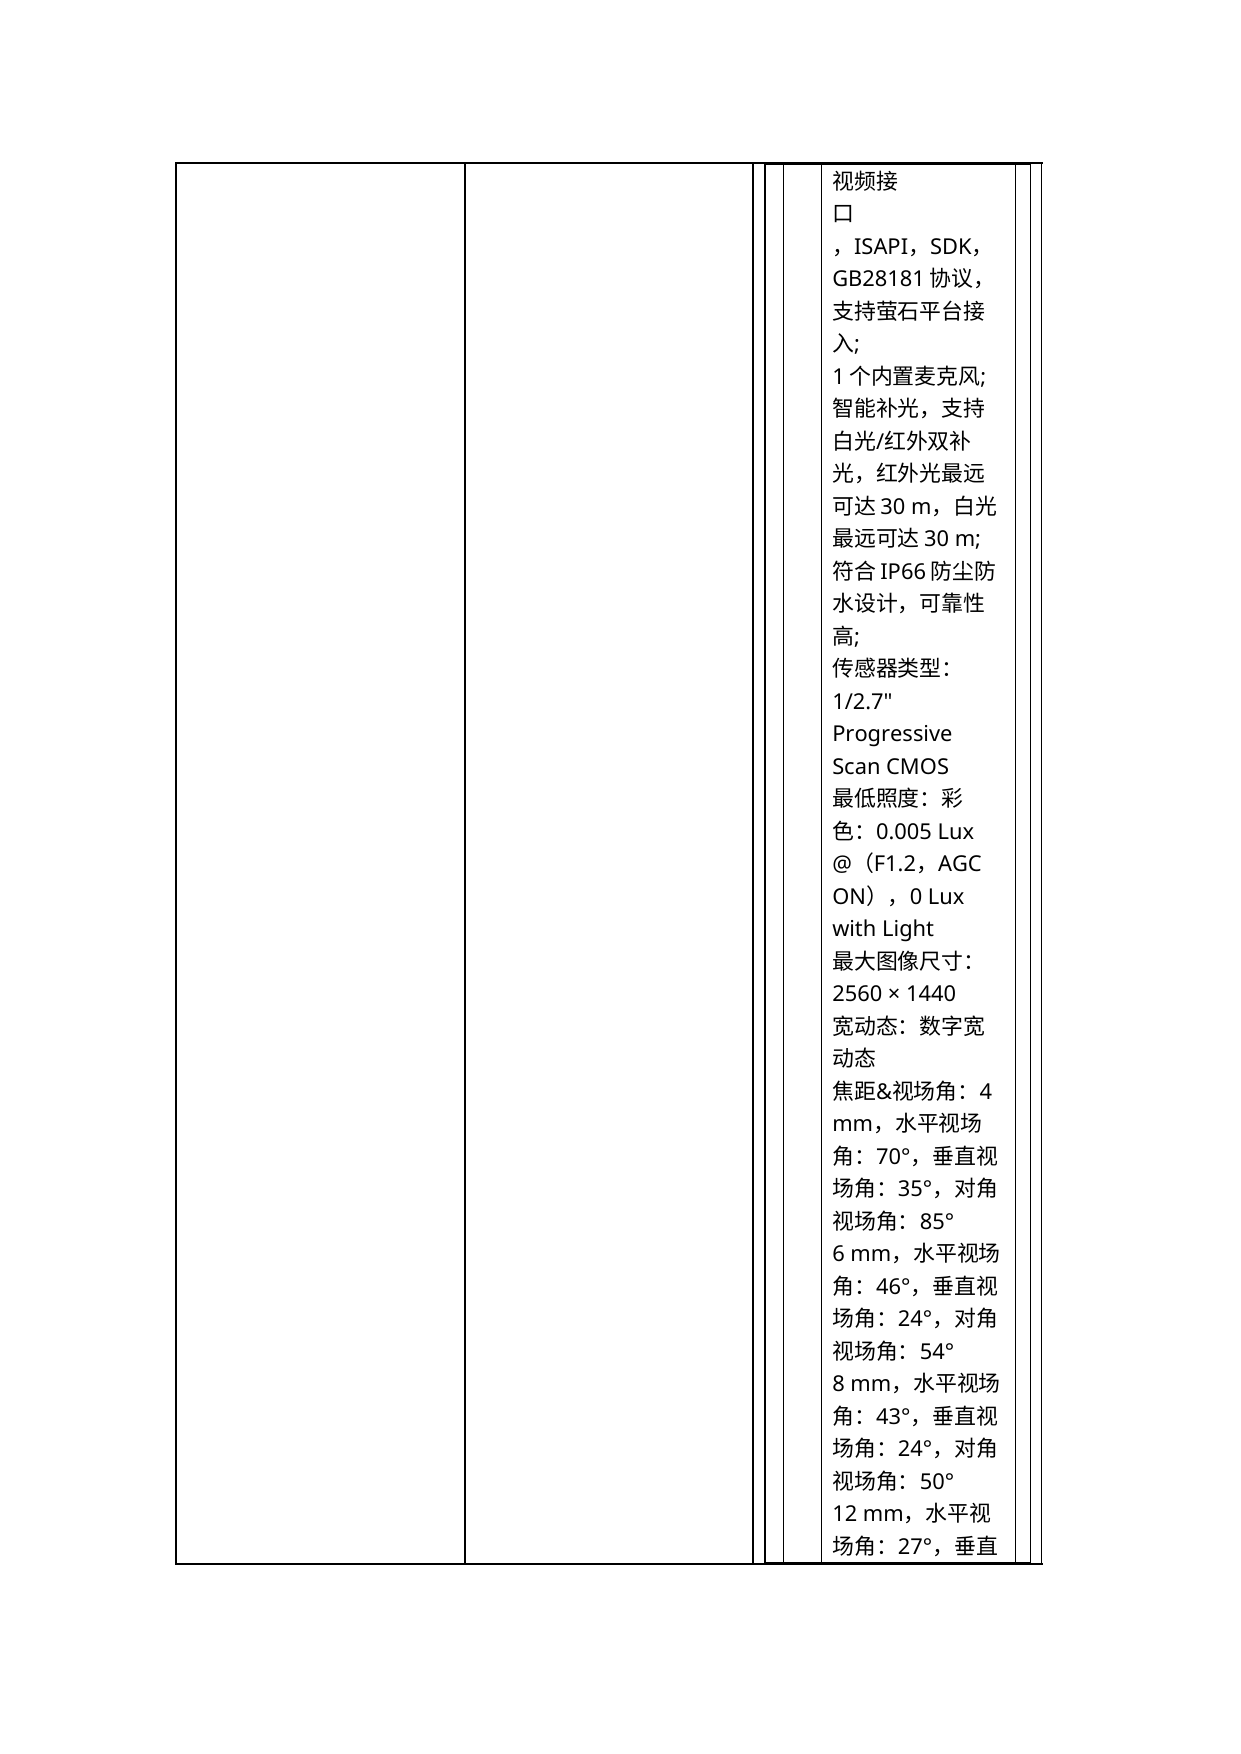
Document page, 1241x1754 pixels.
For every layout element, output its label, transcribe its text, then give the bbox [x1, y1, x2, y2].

table_cell [784, 165, 821, 1562]
table_cell [1016, 165, 1030, 1562]
table_cell 1 [466, 164, 752, 1563]
table_cell [754, 164, 764, 1563]
table_cell [822, 165, 1015, 1562]
table_cell [1031, 164, 1041, 1563]
table_cell [177, 164, 464, 1563]
table_cell [766, 165, 783, 1562]
